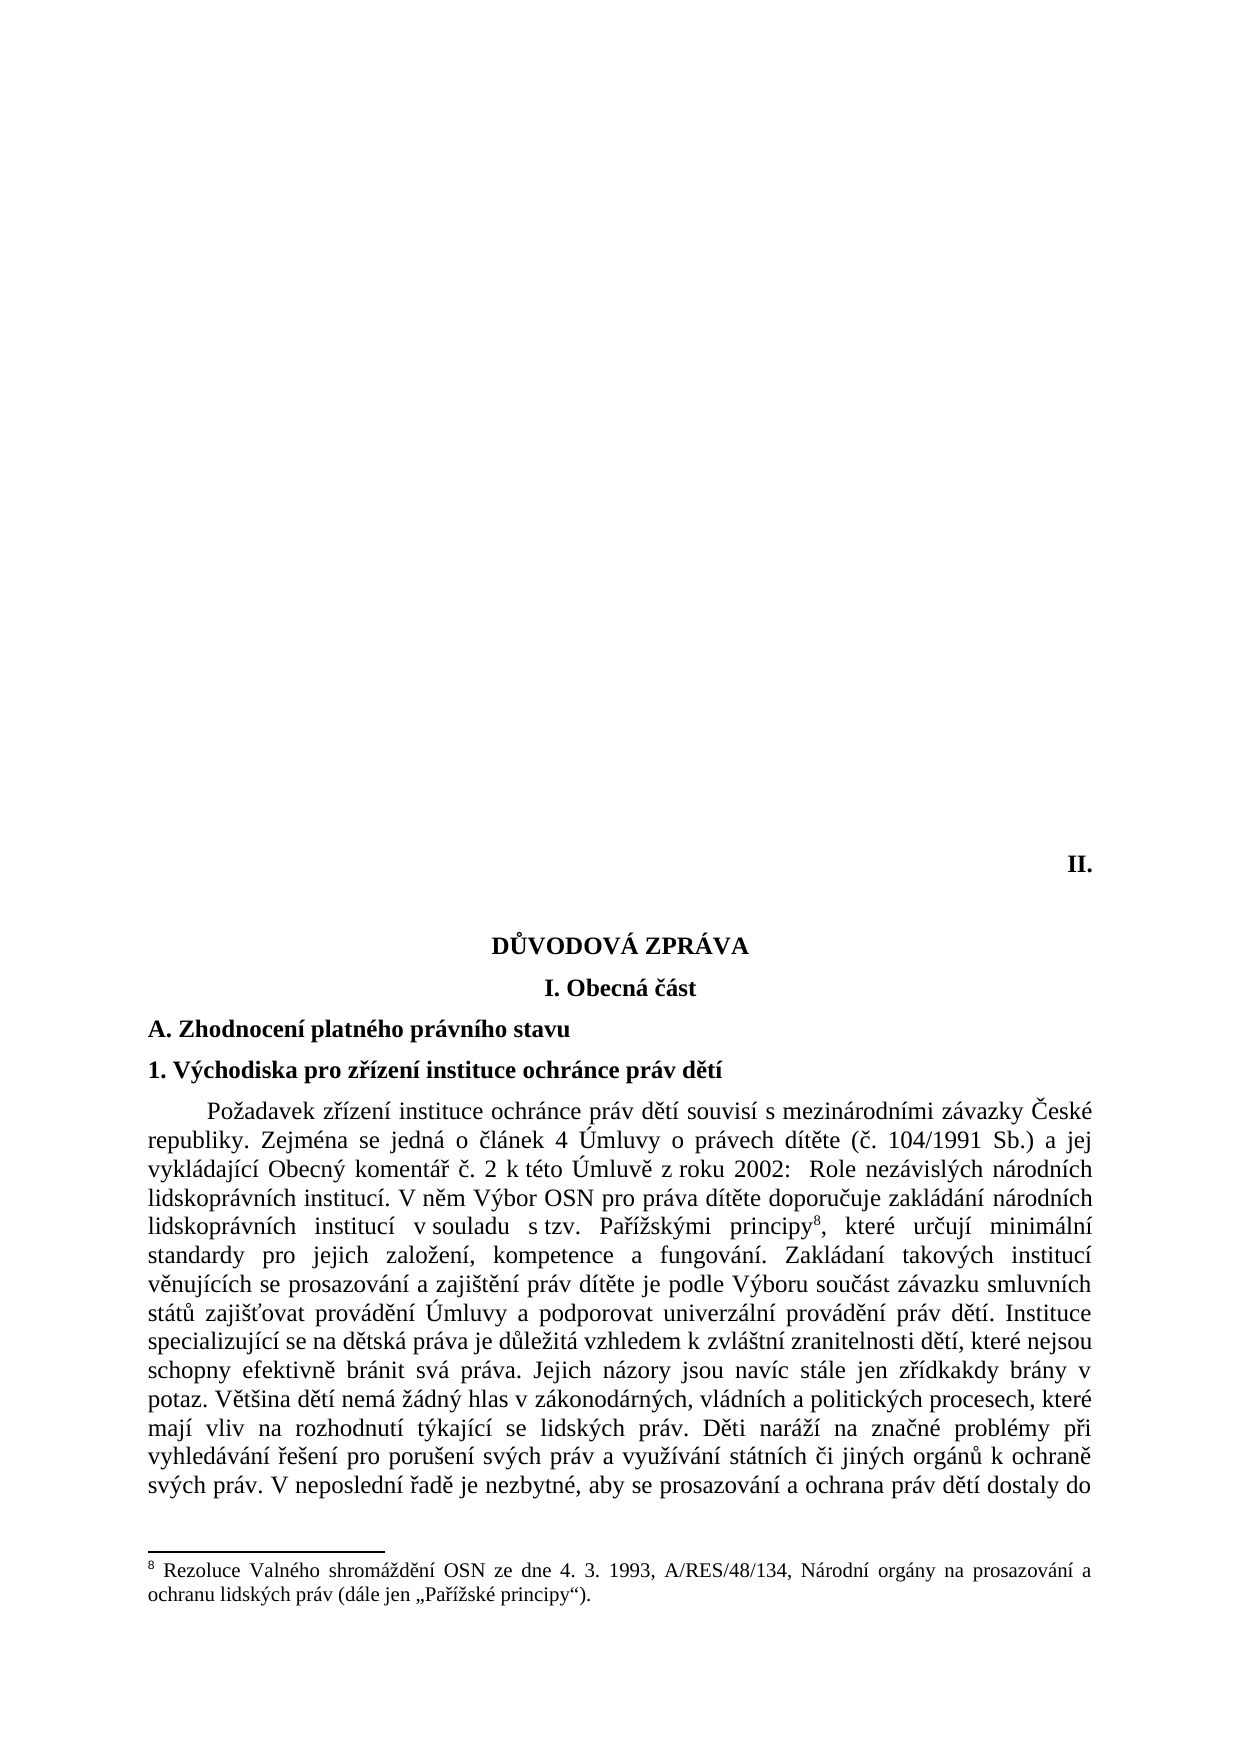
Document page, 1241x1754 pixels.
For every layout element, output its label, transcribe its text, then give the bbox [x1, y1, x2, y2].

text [148, 1096, 1093, 1499]
text A. Zhodnocení platného právního stavu [148, 1014, 1093, 1043]
text DŮVODOVÁ ZPRÁVA [148, 931, 1093, 960]
text II. [148, 849, 1093, 878]
text I. Obecná část [148, 973, 1093, 1001]
text 1. Východiska pro zřízení instituce ochránce práv dětí [148, 1055, 1093, 1084]
